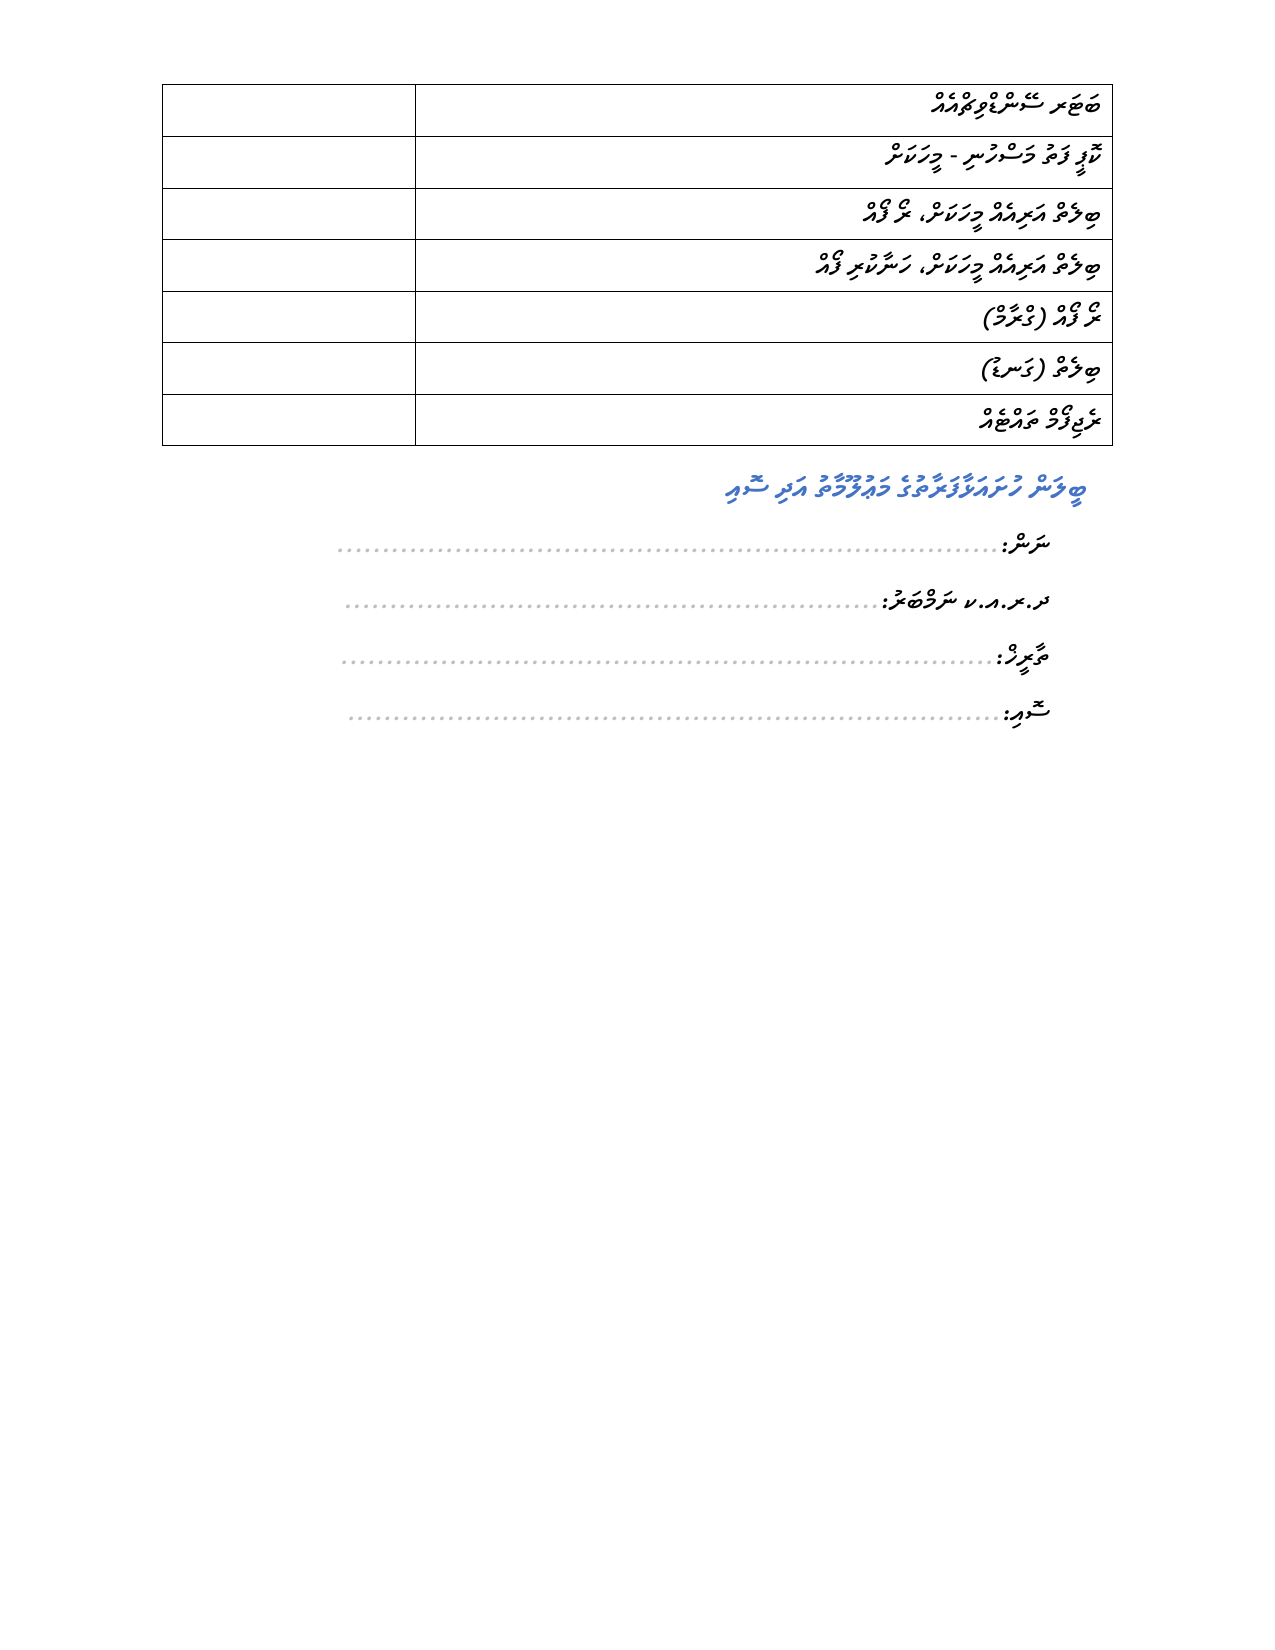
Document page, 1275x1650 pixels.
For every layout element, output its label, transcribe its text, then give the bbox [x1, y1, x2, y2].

table_cell ރޯ ފޯއް (ގްރާމް) [416, 292, 1112, 342]
table_cell [163, 343, 415, 394]
table_cell [163, 85, 415, 136]
table_cell [163, 189, 415, 239]
text ނަން:......................................................................... [150, 526, 1080, 563]
text ސޮއި:........................................................................ [150, 694, 1080, 731]
table_cell ބިލެތް އަރިއެއް މީހަކަށް، ރޯ ފޯއް [416, 189, 1112, 239]
table_cell [163, 395, 415, 445]
subtitle ބީލަން ހުށައަޅާފަރާތުގެ މަޢުލޫމާތު އަދި ސޮއި [150, 467, 1087, 508]
table_cell [163, 137, 415, 187]
table_cell ރެޖިފޯމް ތައްޓެއް [416, 395, 1112, 445]
text ދ.ރ.އ.ކ ނަމްބަރު:........................................................... [150, 582, 1080, 619]
table_cell ކޮޕީ ފަތު މަސްހުނި - މީހަކަށް [416, 137, 1112, 187]
table_cell ބިލެތް (ގަނޑު) [416, 343, 1112, 394]
text ތާރީޚް:........................................................................ [150, 638, 1080, 675]
table_cell ބަޓަރ ސޭންޑްވިޗްއެއް [416, 85, 1112, 136]
table_cell ބިލެތް އަރިއެއް މީހަކަށް، ހަނާކުރި ފޯއް [416, 240, 1112, 291]
table_cell [163, 292, 415, 342]
table_cell [163, 240, 415, 291]
